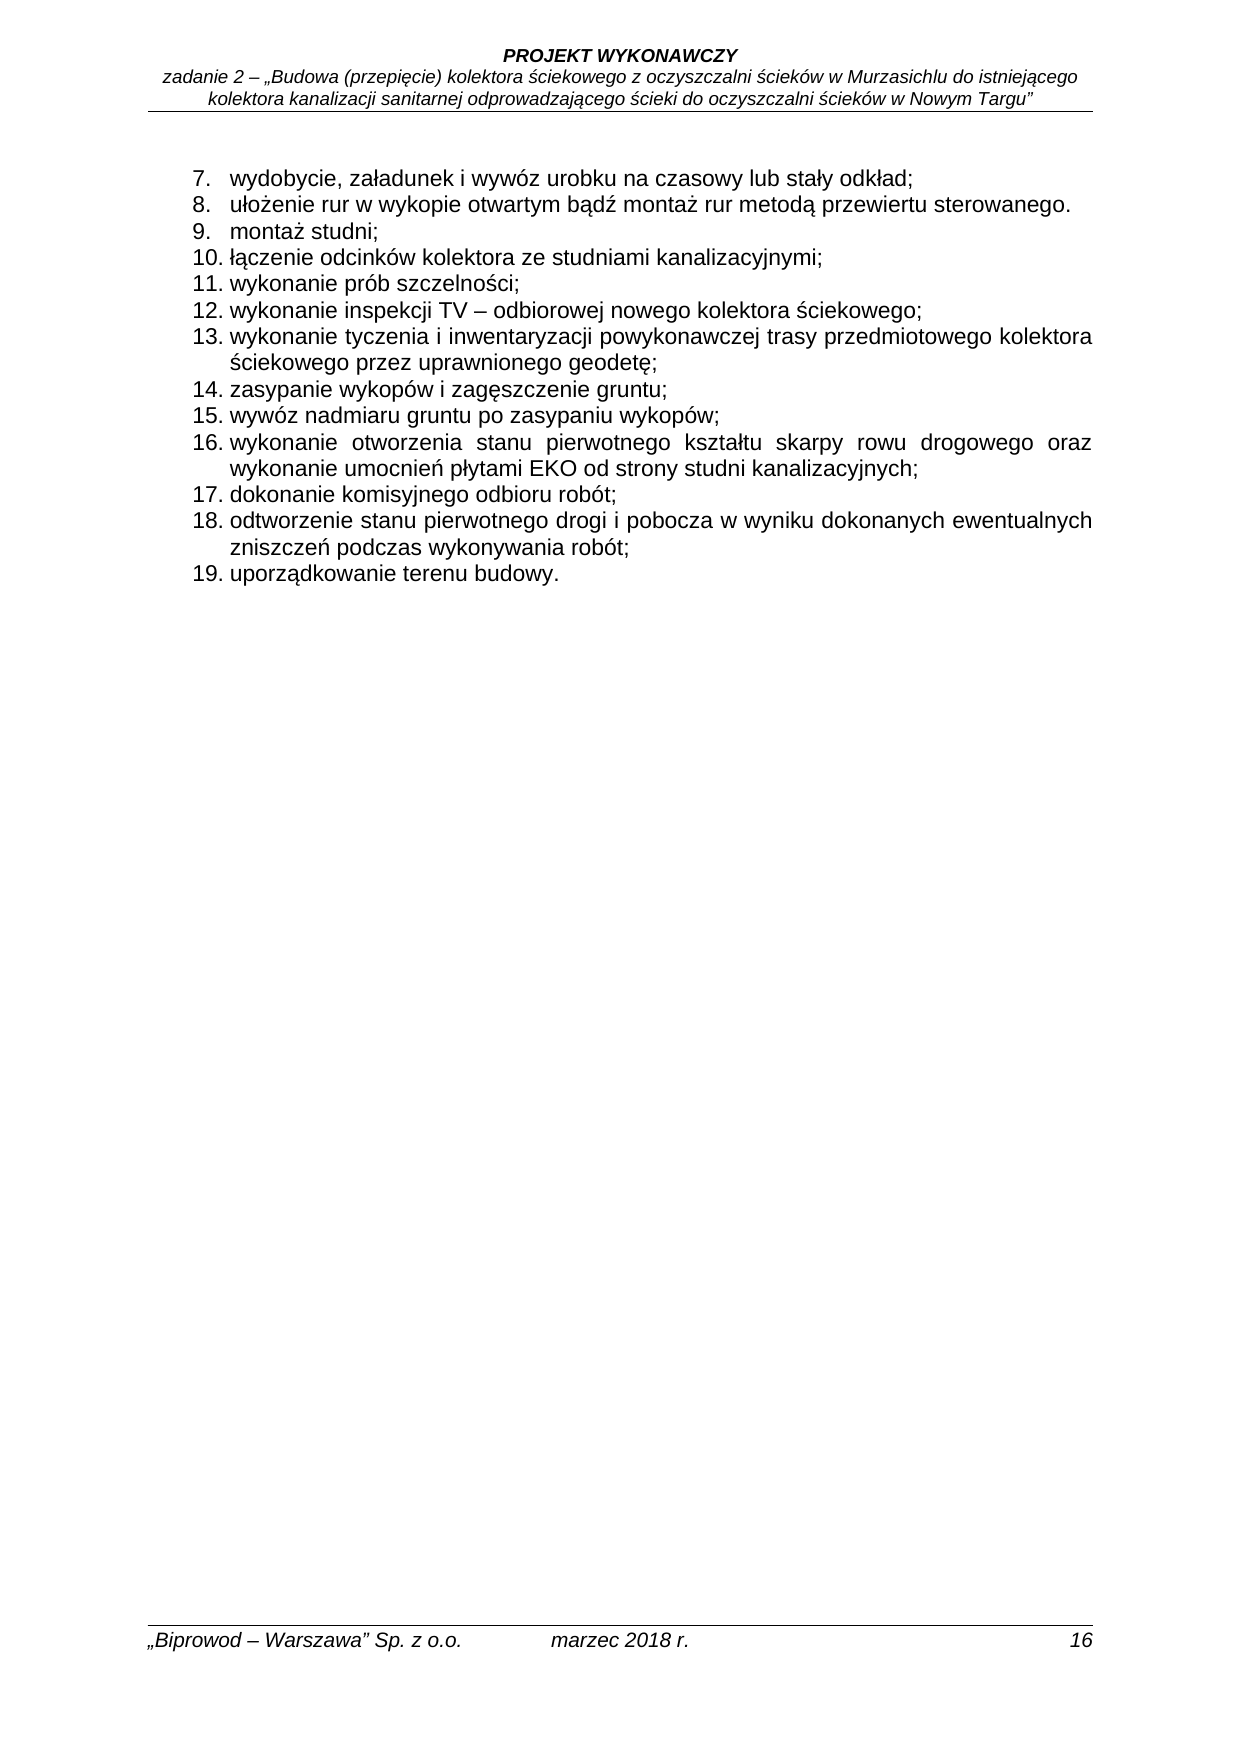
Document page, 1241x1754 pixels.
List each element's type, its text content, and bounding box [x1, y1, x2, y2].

list wydobycie, załadunek i wywóz urobku na czasowy lub stały odkład; [192, 165, 1093, 191]
list wywóz nadmiaru gruntu po zasypaniu wykopów; [192, 402, 1093, 428]
list odtworzenie stanu pierwotnego drogi i pobocza w wyniku dokonanych ewentualnych zniszczeń podczas wykonywania robót; [192, 507, 1093, 560]
list wykonanie prób szczelności; [192, 270, 1093, 297]
list wykonanie inspekcji TV – odbiorowej nowego kolektora ściekowego; [192, 297, 1093, 323]
list dokonanie komisyjnego odbioru robót; [192, 481, 1093, 507]
list wykonanie otworzenia stanu pierwotnego kształtu skarpy rowu drogowego oraz wykonanie umocnień płytami EKO od strony studni kanalizacyjnych; [192, 428, 1093, 481]
list zasypanie wykopów i zagęszczenie gruntu; [192, 376, 1093, 402]
list łączenie odcinków kolektora ze studniami kanalizacyjnymi; [192, 244, 1093, 270]
list uporządkowanie terenu budowy. [192, 560, 1093, 587]
list wykonanie tyczenia i inwentaryzacji powykonawczej trasy przedmiotowego kolektora ściekowego przez uprawnionego geodetę; [192, 323, 1093, 376]
list ułożenie rur w wykopie otwartym bądź montaż rur metodą przewiertu sterowanego. [192, 191, 1093, 218]
list montaż studni; [192, 218, 1093, 244]
